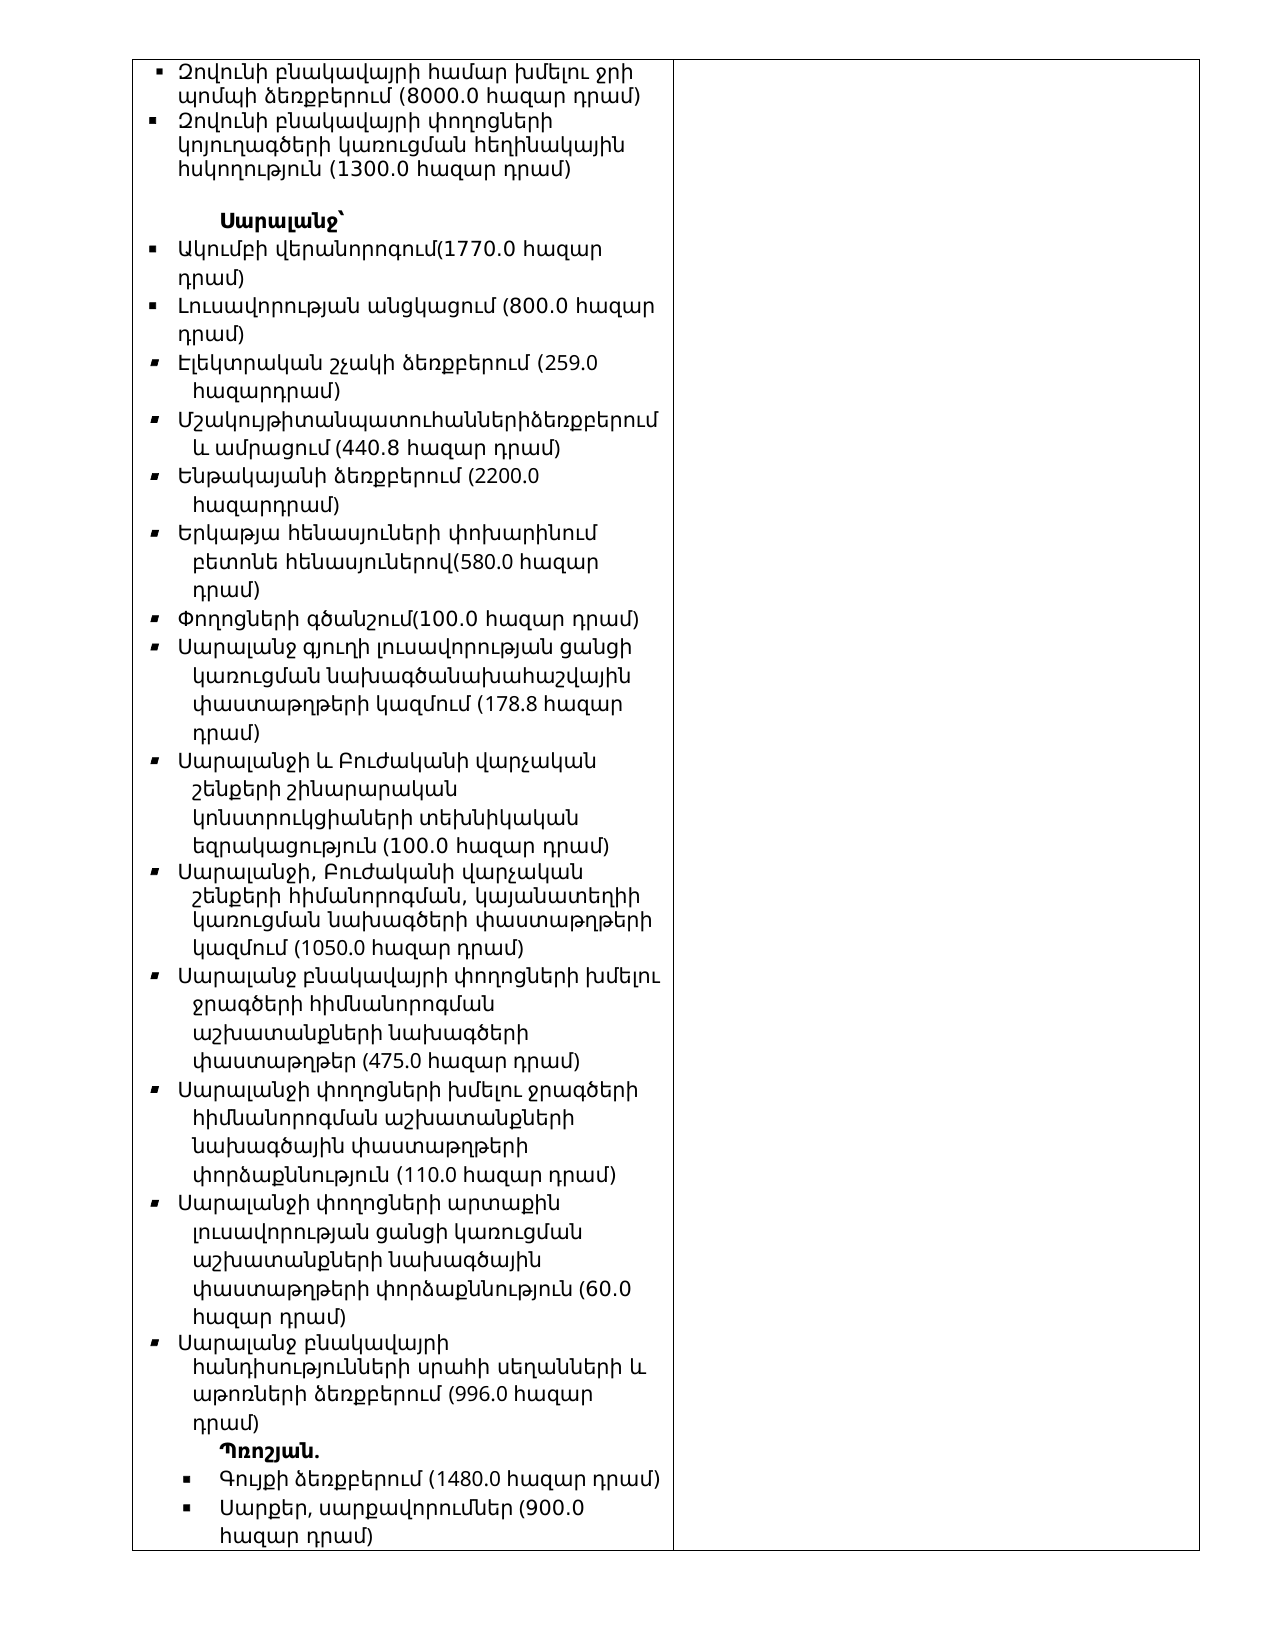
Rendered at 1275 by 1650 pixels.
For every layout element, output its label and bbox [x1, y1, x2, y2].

table_cell [133, 60, 673, 1550]
table_cell [674, 60, 1199, 1550]
